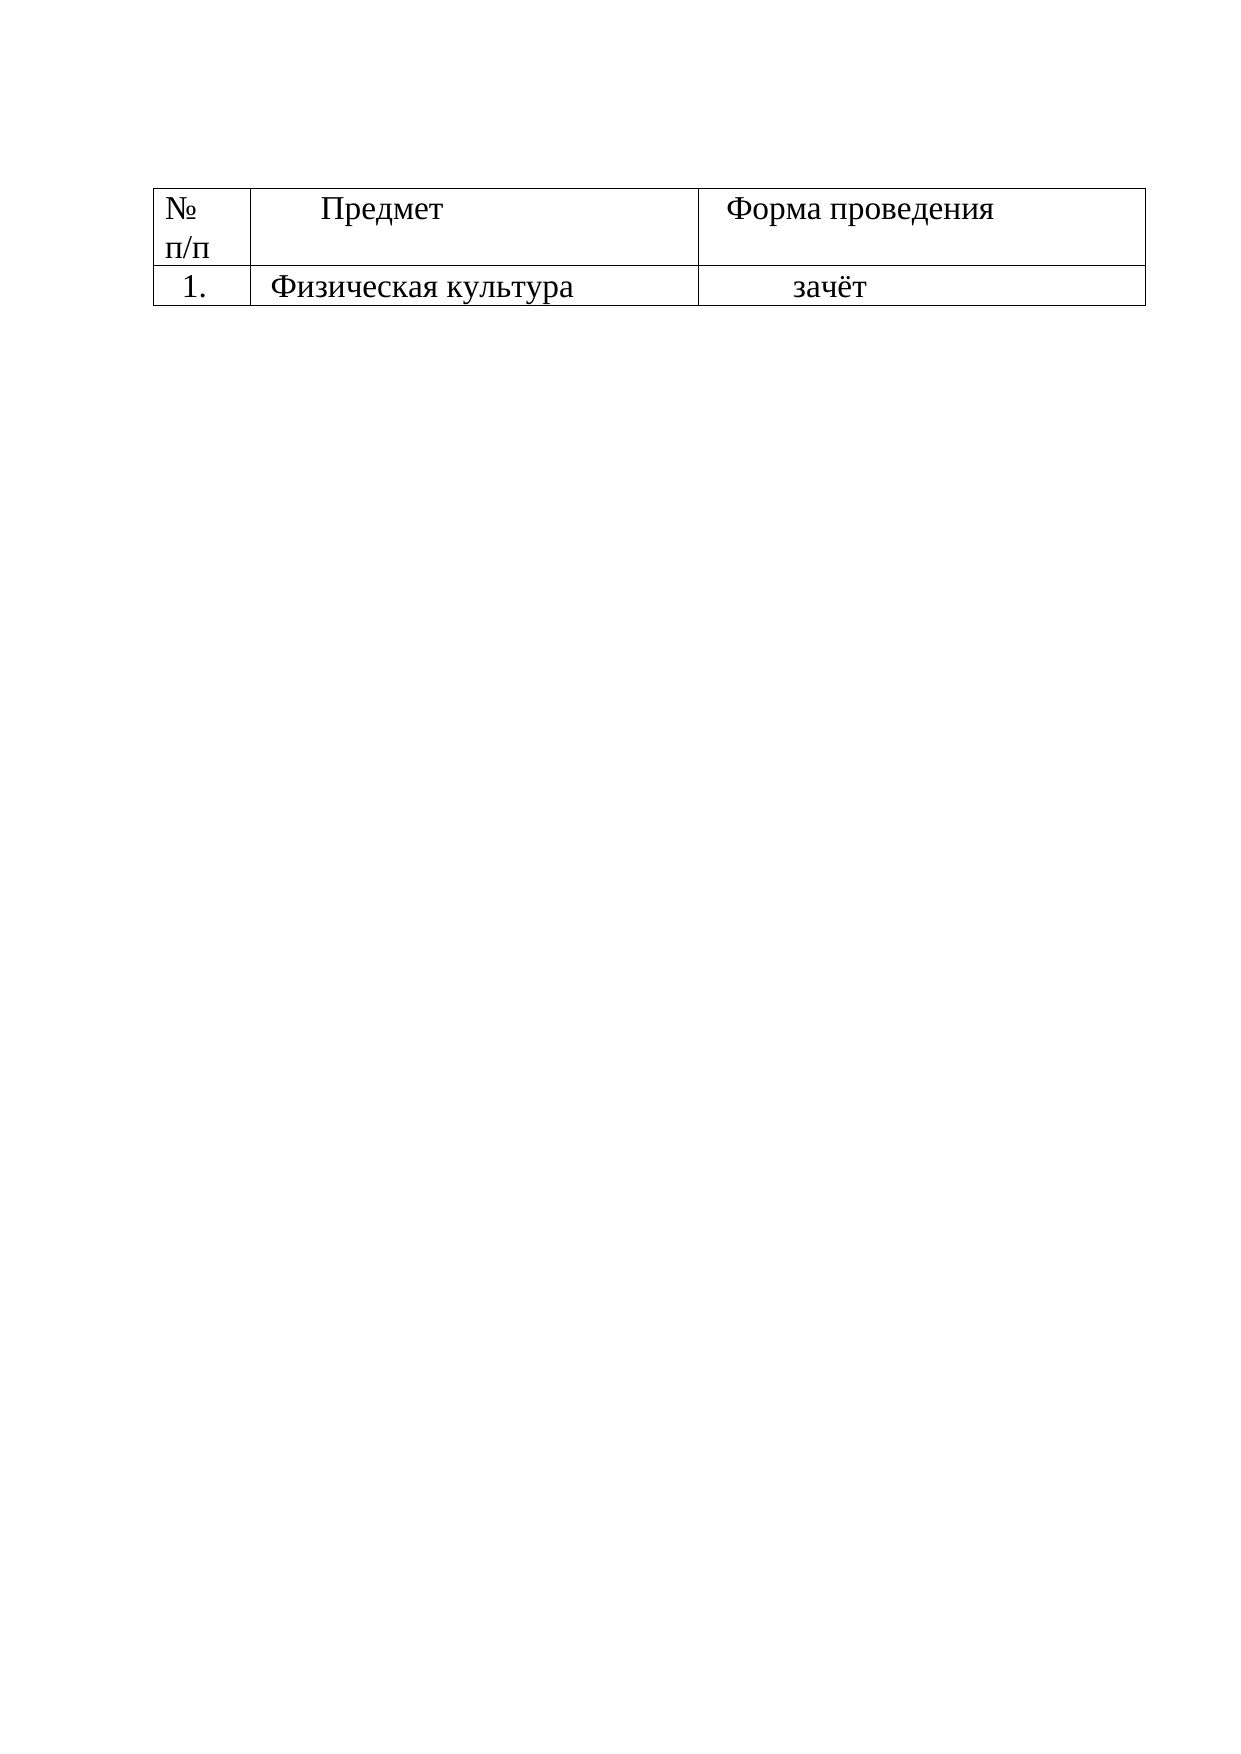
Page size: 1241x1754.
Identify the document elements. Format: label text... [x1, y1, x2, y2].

table_header Предмет [251, 189, 698, 265]
table_cell 1. [154, 266, 250, 304]
table_cell Физическая культура [251, 266, 698, 304]
table_header № п/п [154, 189, 250, 265]
table_cell зачёт [699, 266, 1145, 304]
table_header Форма проведения [699, 189, 1145, 265]
